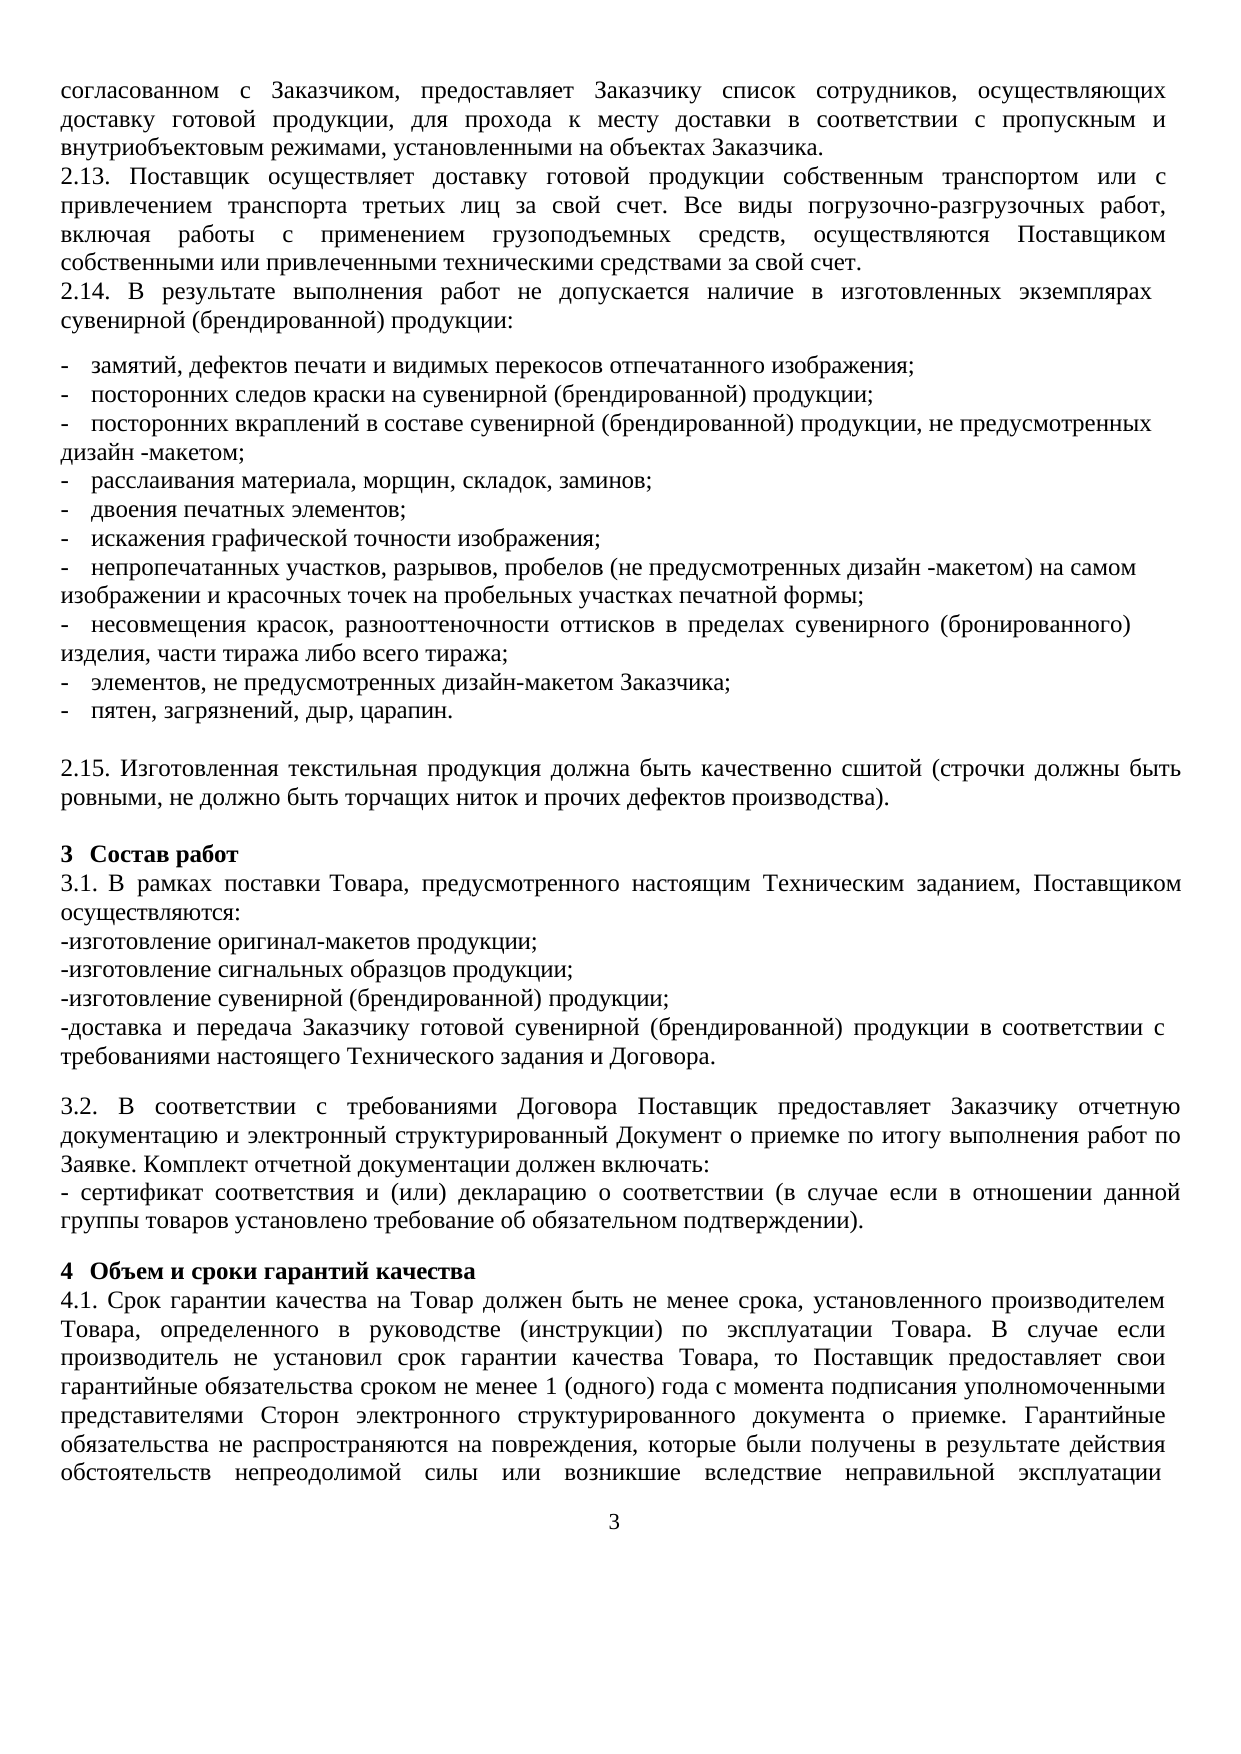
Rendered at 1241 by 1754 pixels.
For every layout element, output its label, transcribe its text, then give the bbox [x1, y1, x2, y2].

list В рамках поставки Товара, предусмотренного настоящим Техническим заданием, Поставщиком осуществляются: [60, 868, 1182, 926]
text -изготовление сувенирной (брендированной) продукции; [60, 983, 1194, 1012]
list искажения графической точности изображения; [60, 523, 1194, 552]
list двоения печатных элементов; [60, 494, 1194, 523]
text 3 [50, 1508, 1179, 1534]
list замятий, дефектов печати и видимых перекосов отпечатанного изображения; [60, 351, 1194, 379]
text - сертификат соответствия и (или) декларацию о соответствии (в случае если в отношении данной группы товаров установлено требование об обязательном подтверждении). [60, 1178, 1182, 1234]
list Изготовленная текстильная продукция должна быть качественно сшитой (строчки должны быть ровными, не должно быть торчащих ниток и прочих дефектов производства). [60, 753, 1182, 811]
list посторонних следов краски на сувенирной (брендированной) продукции; [60, 379, 1194, 408]
list В соответствии с требованиями Договора Поставщик предоставляет Заказчику отчетную документацию и электронный структурированный Документ о приемке по итогу выполнения работ по Заявке. Комплект отчетной документации должен включать: [60, 1091, 1182, 1178]
list В результате выполнения работ не допускается наличие в изготовленных экземплярах сувенирной (брендированной) продукции: [60, 276, 1153, 334]
list расслаивания материала, морщин, складок, заминов; [60, 466, 1194, 494]
text -изготовление оригинал-макетов продукции; [60, 926, 1194, 954]
list Поставщик осуществляет доставку готовой продукции собственным транспортом или с привлечением транспорта третьих лиц за свой счет. Все виды погрузочно-разгрузочных работ, включая работы с применением грузоподъемных средств, осуществляются Поставщиком собственными или привлеченными техническими средствами за свой счет. [60, 161, 1167, 276]
list Объем и сроки гарантий качества [60, 1256, 1194, 1285]
list непропечатанных участков, разрывов, пробелов (не предусмотренных дизайн -макетом) на самом изображении и красочных точек на пробельных участках печатной формы; [60, 552, 1153, 609]
list элементов, не предусмотренных дизайн-макетом Заказчика; [60, 667, 1194, 696]
text -доставка и передача Заказчику готовой сувенирной (брендированной) продукции в соответствии с требованиями настоящего Технического задания и Договора. [60, 1012, 1194, 1069]
list Срок гарантии качества на Товар должен быть не менее срока, установленного производителем Товара, определенного в руководстве (инструкции) по эксплуатации Товара. В случае если производитель не установил срок гарантии качества Товара, то Поставщик предоставляет свои гарантийные обязательства сроком не менее 1 (одного) года с момента подписания уполномоченными представителями Сторон электронного структурированного документа о приемке. Гарантийные обязательства не распространяются на повреждения, которые были получены в результате действия обстоятельств непреодолимой силы или возникшие вследствие неправильной эксплуатации [60, 1285, 1166, 1486]
list несовмещения красок, разнооттеночности оттисков в пределах сувенирного (бронированного) изделия, части тиража либо всего тиража; [60, 609, 1153, 667]
list пятен, загрязнений, дыр, царапин. [60, 696, 1194, 724]
list посторонних вкраплений в составе сувенирной (брендированной) продукции, не предусмотренных дизайн -макетом; [60, 408, 1153, 466]
list Состав работ [60, 839, 1194, 868]
text согласованном с Заказчиком, предоставляет Заказчику список сотрудников, осуществляющих доставку готовой продукции, для прохода к месту доставки в соответствии с пропускным и внутриобъектовым режимами, установленными на объектах Заказчика. [60, 75, 1167, 161]
text -изготовление сигнальных образцов продукции; [60, 954, 1194, 983]
